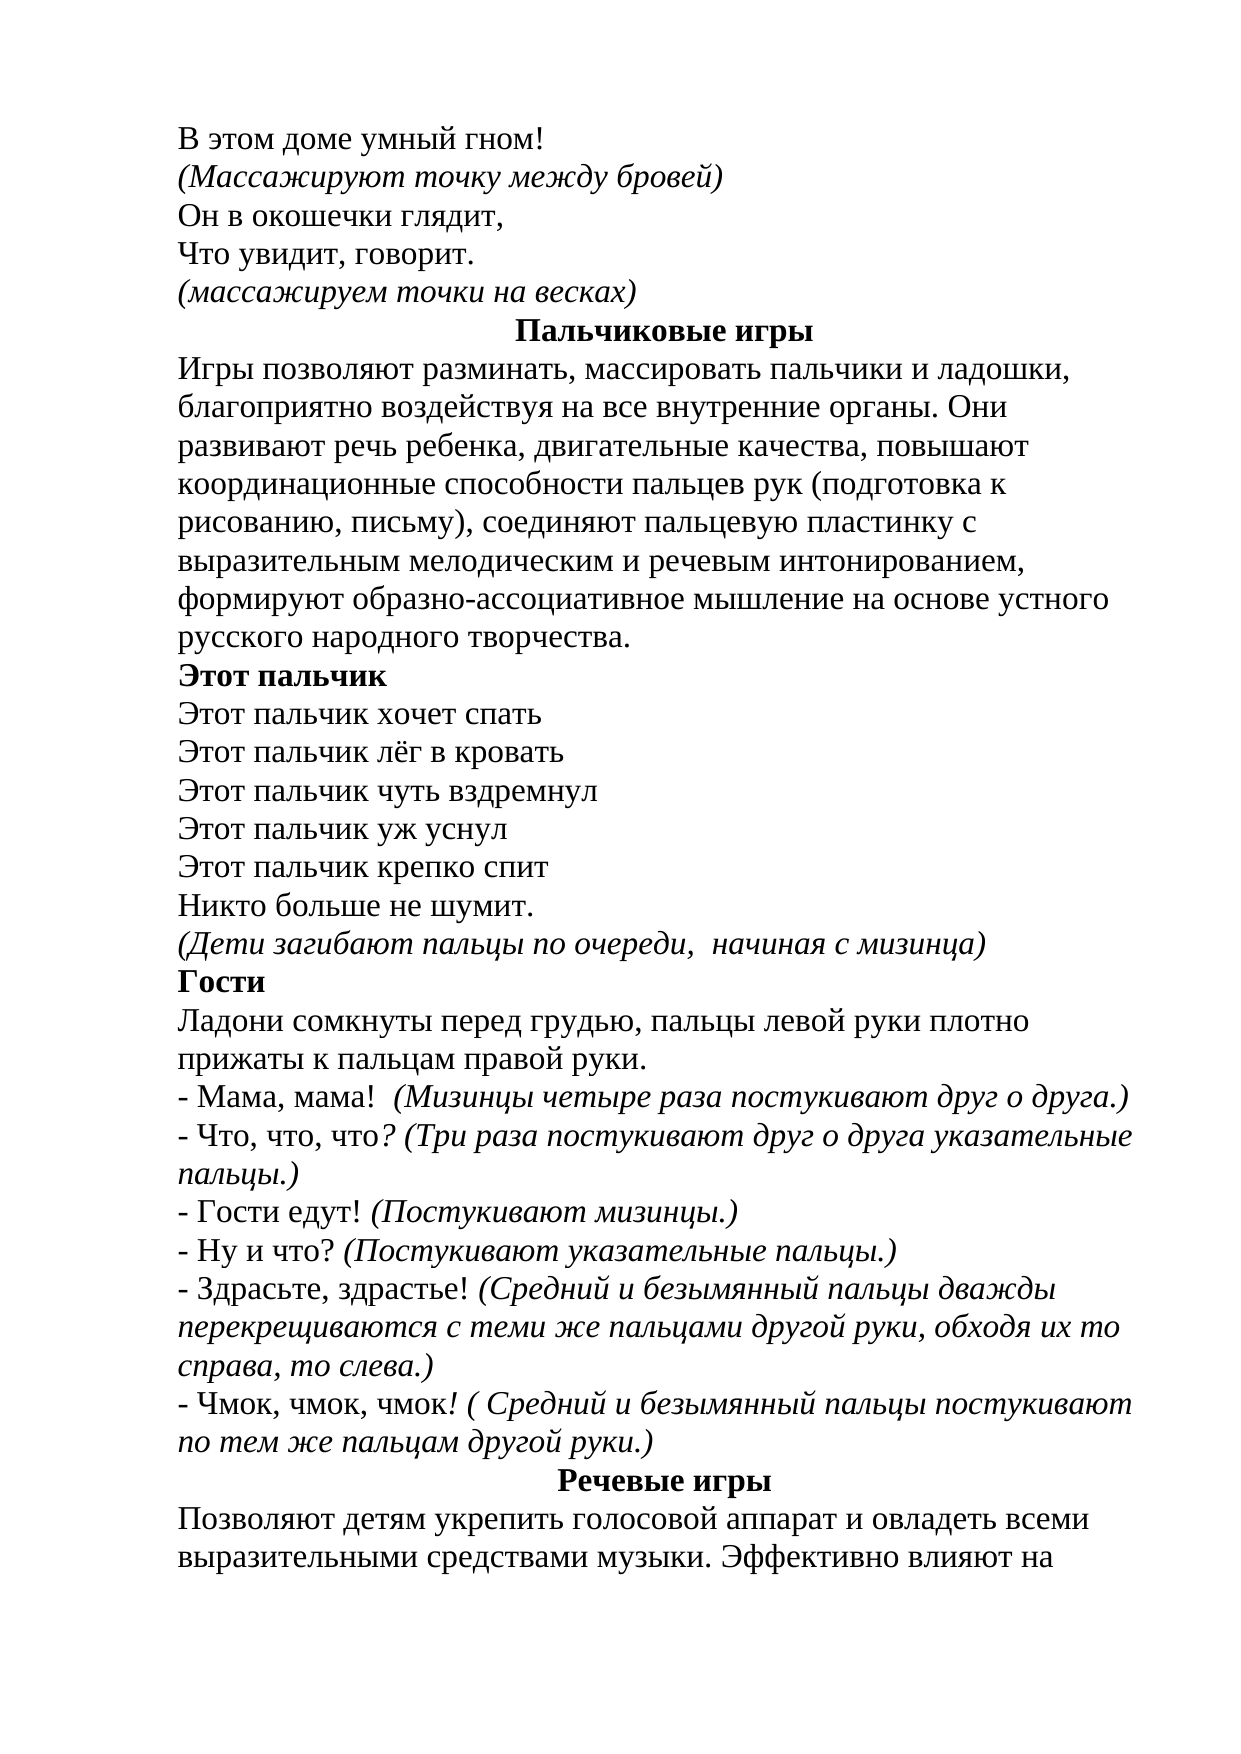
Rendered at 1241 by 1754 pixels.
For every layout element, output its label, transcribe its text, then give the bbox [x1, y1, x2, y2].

text Речевые игры [189, 1460, 1140, 1498]
text Пальчиковые игры [189, 310, 1140, 348]
text Этот пальчик уж уснул [177, 808, 1152, 846]
text Никто больше не шумит. [177, 885, 1152, 923]
text Этот пальчик [177, 655, 1152, 693]
text Гости Ладони сомкнуты перед грудью, пальцы левой руки плотно прижаты к пальцам правой руки. - Мама, мама! (Мизинцы четыре раза постукивают друг о друга.) - Что, что, что? (Три раза постукивают друг о друга указательные пальцы.) - Гости едут! (Постукивают мизинцы.) - Ну и что? (Постукивают указательные пальцы.) - Здрасьте, здрастье! (Средний и безымянный пальцы дважды перекрещиваются с теми же пальцами другой руки, обходя их то справа, то слева.) - Чмок, чмок, чмок! ( Средний и безымянный пальцы постукивают по тем же пальцам другой руки.) [265, 961, 1152, 1460]
text Этот пальчик крепко спит [177, 846, 1152, 885]
text Этот пальчик хочет спать [177, 693, 1152, 731]
text Он в окошечки глядит, [177, 195, 1152, 233]
text (Дети загибают пальцы по очереди, начиная с мизинца) [177, 923, 1152, 961]
text Этот пальчик чуть вздремнул [177, 770, 1152, 808]
text Игры позволяют разминать, массировать пальчики и ладошки, благоприятно воздействуя на все внутренние органы. Они развивают речь ребенка, двигательные качества, повышают координационные способности пальцев рук (подготовка к рисованию, письму), соединяют пальцевую пластинку с выразительным мелодическим и речевым интонированием, формируют образно-ассоциативное мышление на основе устного русского народного творчества. [177, 348, 1152, 655]
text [177, 1498, 1152, 1575]
text Что увидит, говорит. [177, 233, 1152, 271]
text В этом доме умный гном! [177, 118, 1152, 156]
text Этот пальчик лёг в кровать [177, 731, 1152, 770]
text (Массажируют точку между бровей) [177, 156, 1152, 195]
text (массажируем точки на весках) [177, 271, 1152, 310]
